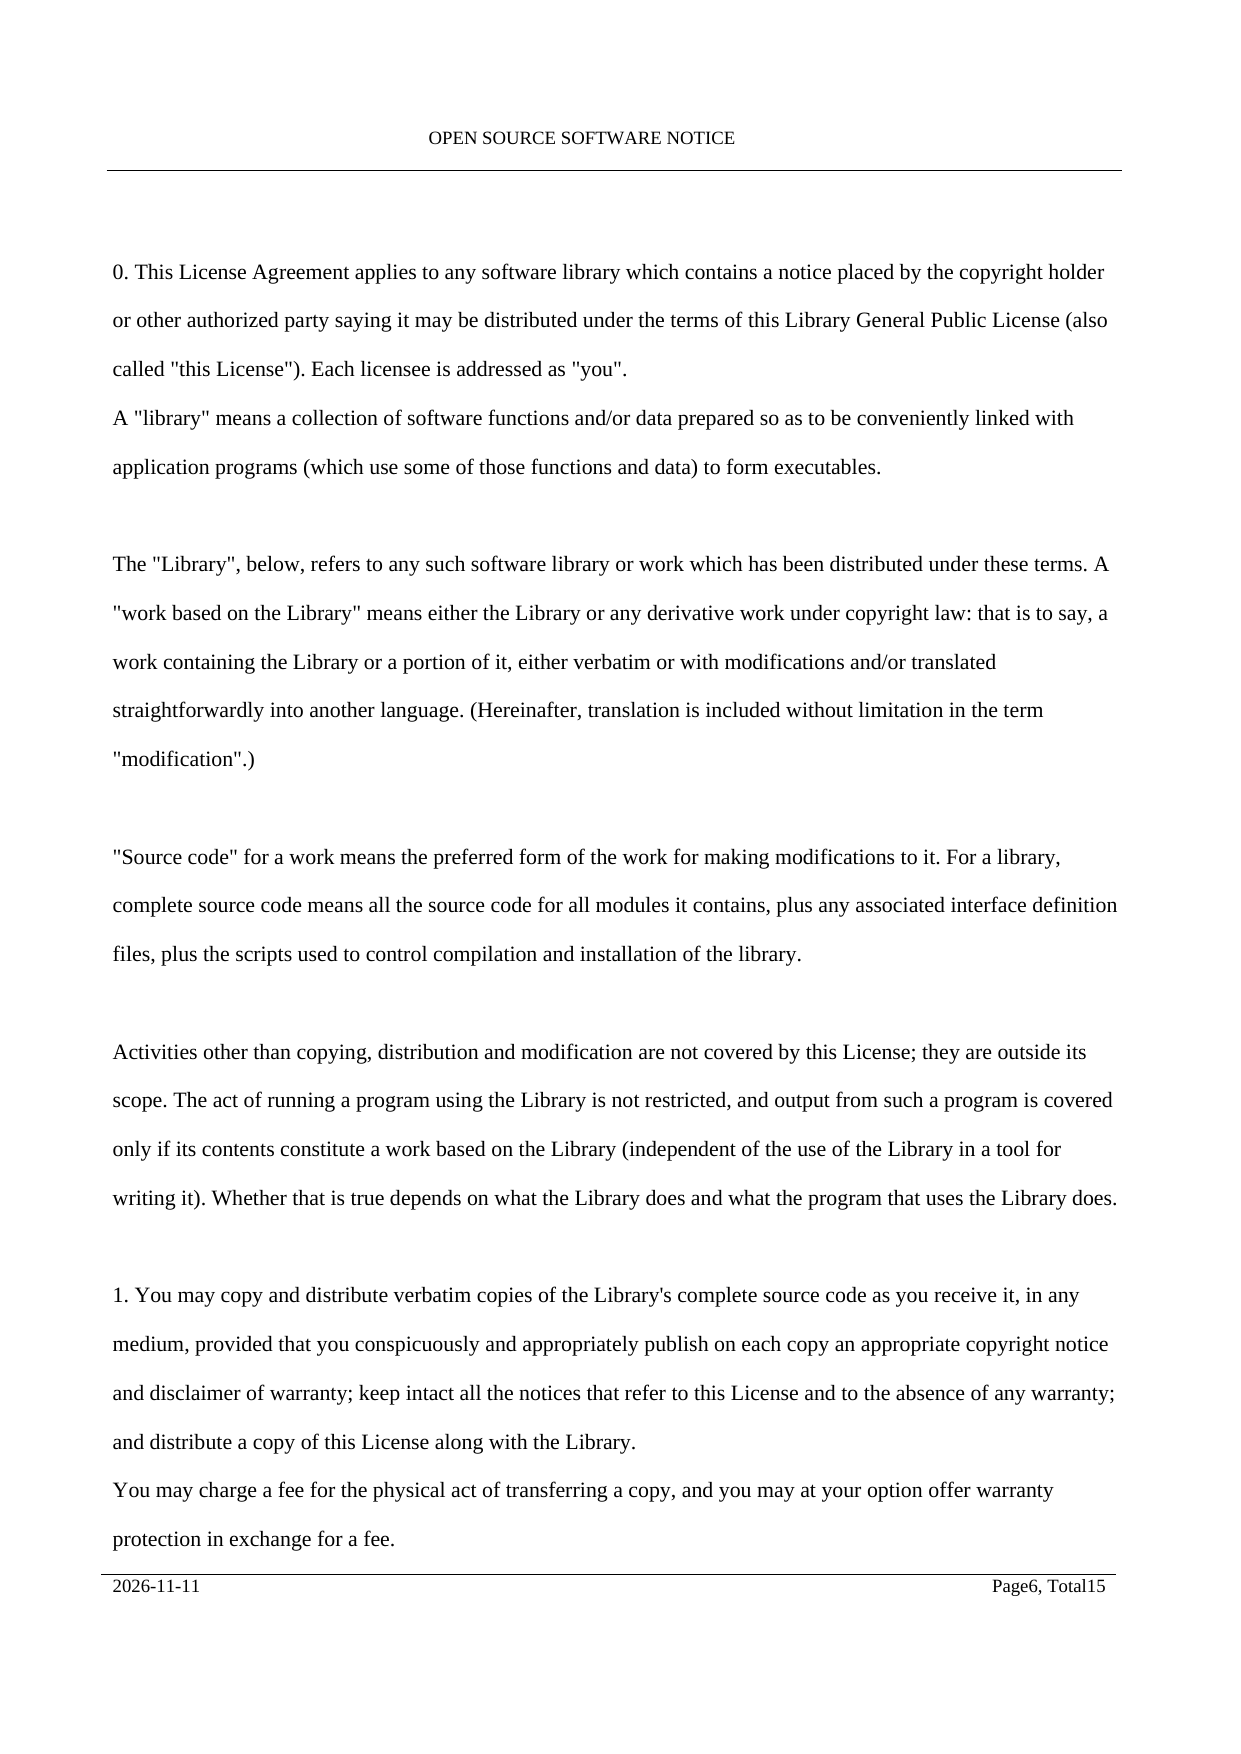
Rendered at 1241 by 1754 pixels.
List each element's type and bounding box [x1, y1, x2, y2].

text [112, 206, 1128, 1555]
